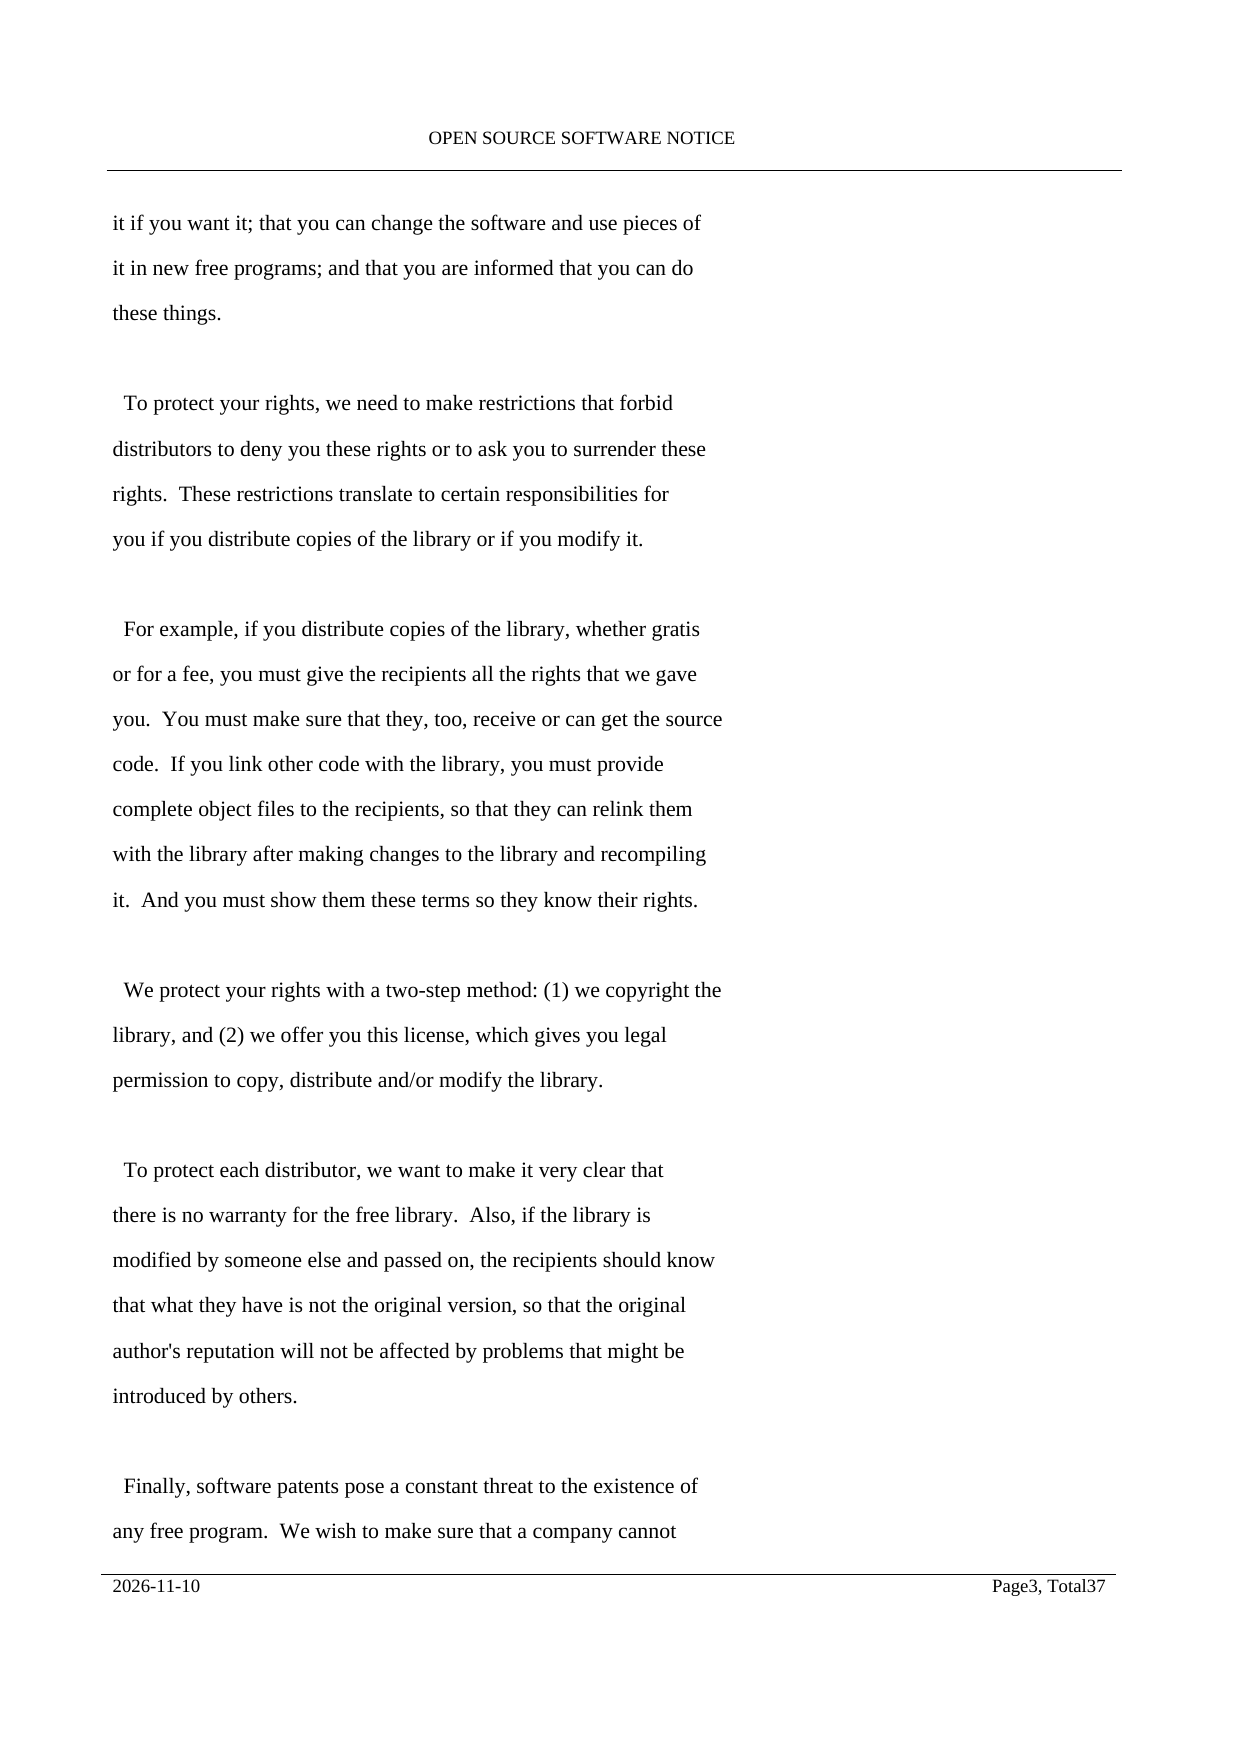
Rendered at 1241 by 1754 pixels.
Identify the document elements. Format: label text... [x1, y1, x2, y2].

text with the library after making changes to the library and recompiling [112, 838, 1128, 870]
text it in new free programs; and that you are informed that you can do [112, 251, 1128, 284]
text rights. These restrictions translate to certain responsibilities for [112, 477, 1128, 509]
text For example, if you distribute copies of the library, whether gratis [112, 612, 1128, 645]
text distributors to deny you these rights or to ask you to surrender these [112, 432, 1128, 464]
text author's reputation will not be affected by problems that might be [112, 1334, 1128, 1366]
text these things. [112, 297, 1128, 329]
text To protect your rights, we need to make restrictions that forbid [112, 387, 1128, 419]
text code. If you link other code with the library, you must provide [112, 748, 1128, 780]
text permission to copy, distribute and/or modify the library. [112, 1063, 1128, 1096]
text you. You must make sure that they, too, receive or can get the source [112, 702, 1128, 735]
text modified by someone else and passed on, the recipients should know [112, 1244, 1128, 1276]
text or for a fee, you must give the recipients all the rights that we gave [112, 657, 1128, 690]
text it. And you must show them these terms so they know their rights. [112, 883, 1128, 915]
text it if you want it; that you can change the software and use pieces of [112, 206, 1128, 239]
text you if you distribute copies of the library or if you modify it. [112, 522, 1128, 554]
text library, and (2) we offer you this license, which gives you legal [112, 1018, 1128, 1051]
text any free program. We wish to make sure that a company cannot [112, 1514, 1128, 1547]
text complete object files to the recipients, so that they can relink them [112, 793, 1128, 825]
text We protect your rights with a two-step method: (1) we copyright the [112, 973, 1128, 1006]
text To protect each distributor, we want to make it very clear that [112, 1153, 1128, 1186]
text Finally, software patents pose a constant threat to the existence of [112, 1469, 1128, 1502]
text that what they have is not the original version, so that the original [112, 1289, 1128, 1321]
text there is no warranty for the free library. Also, if the library is [112, 1199, 1128, 1231]
text introduced by others. [112, 1379, 1128, 1412]
